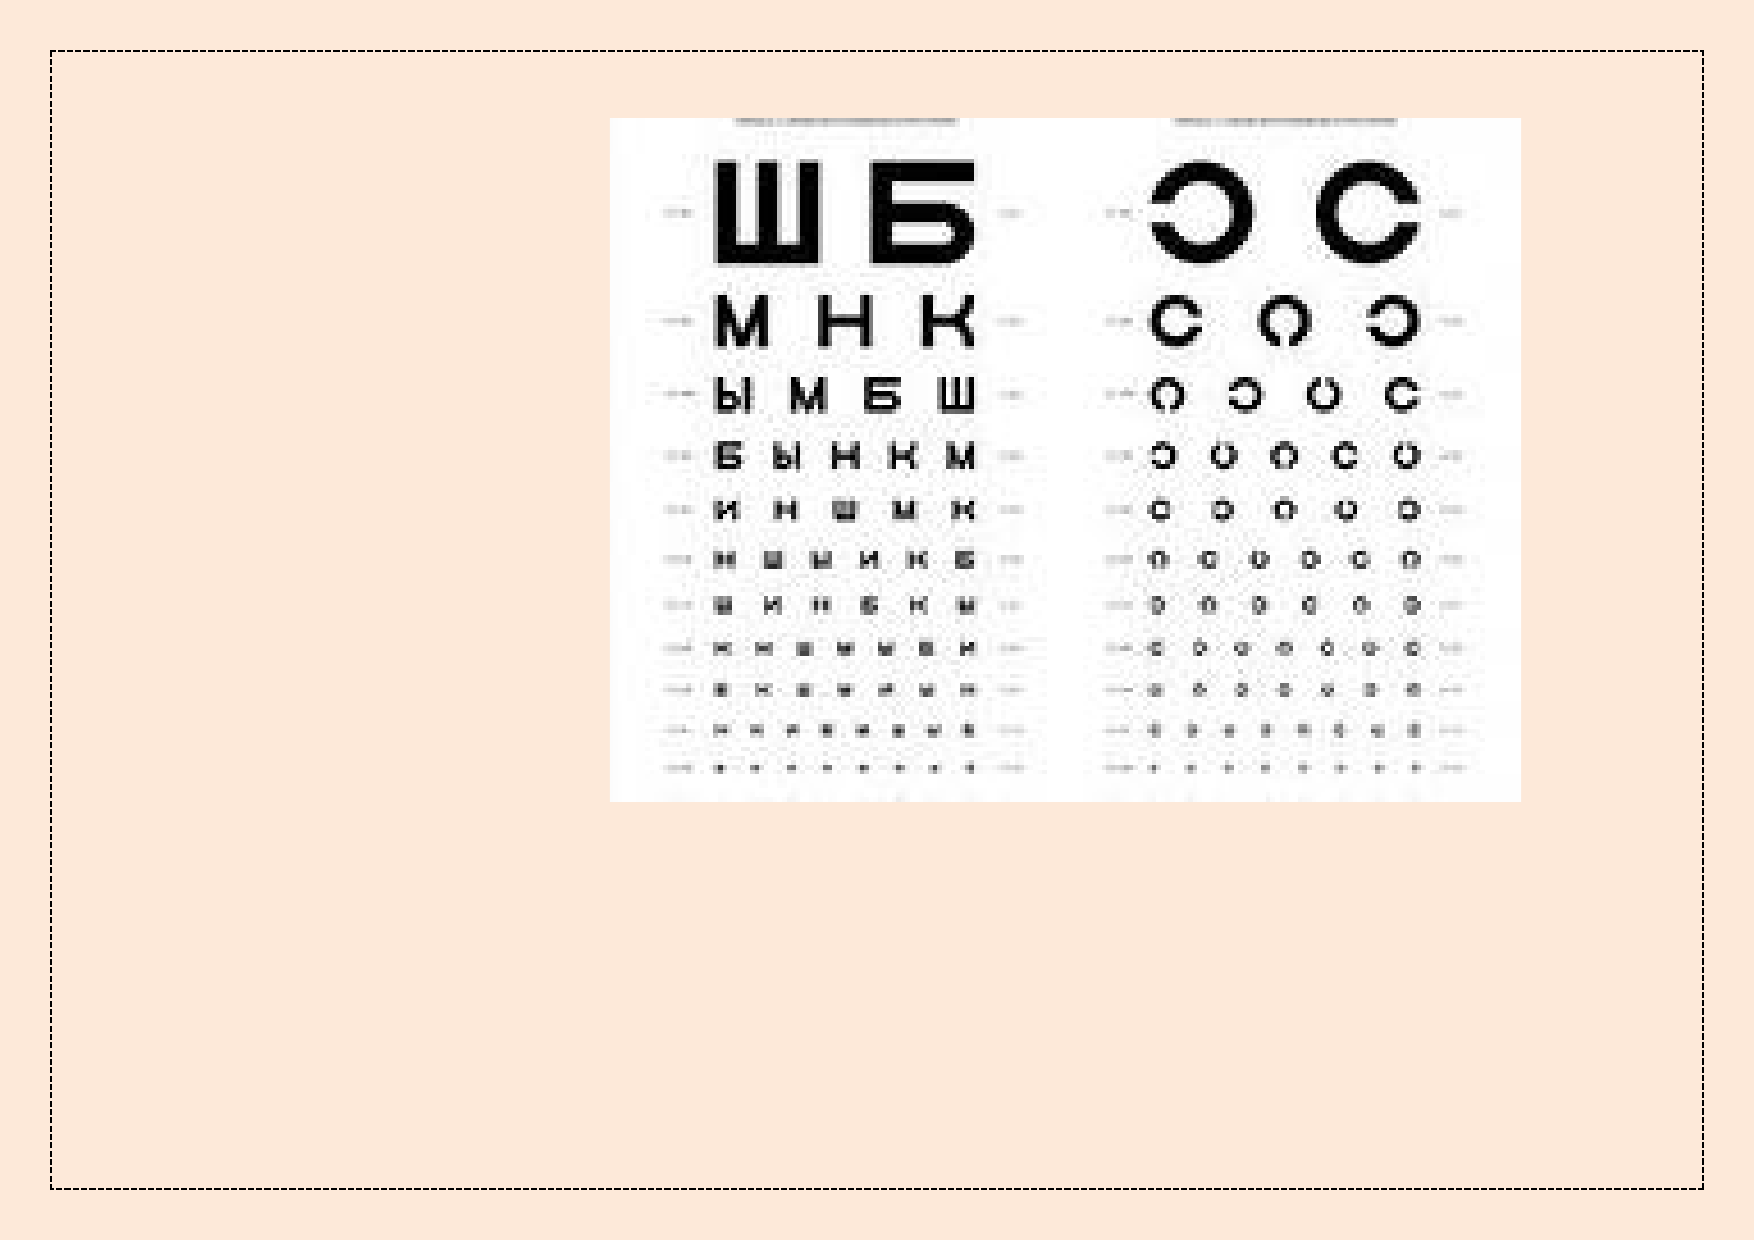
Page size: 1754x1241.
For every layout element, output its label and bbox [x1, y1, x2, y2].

picture [609, 118, 1522, 802]
